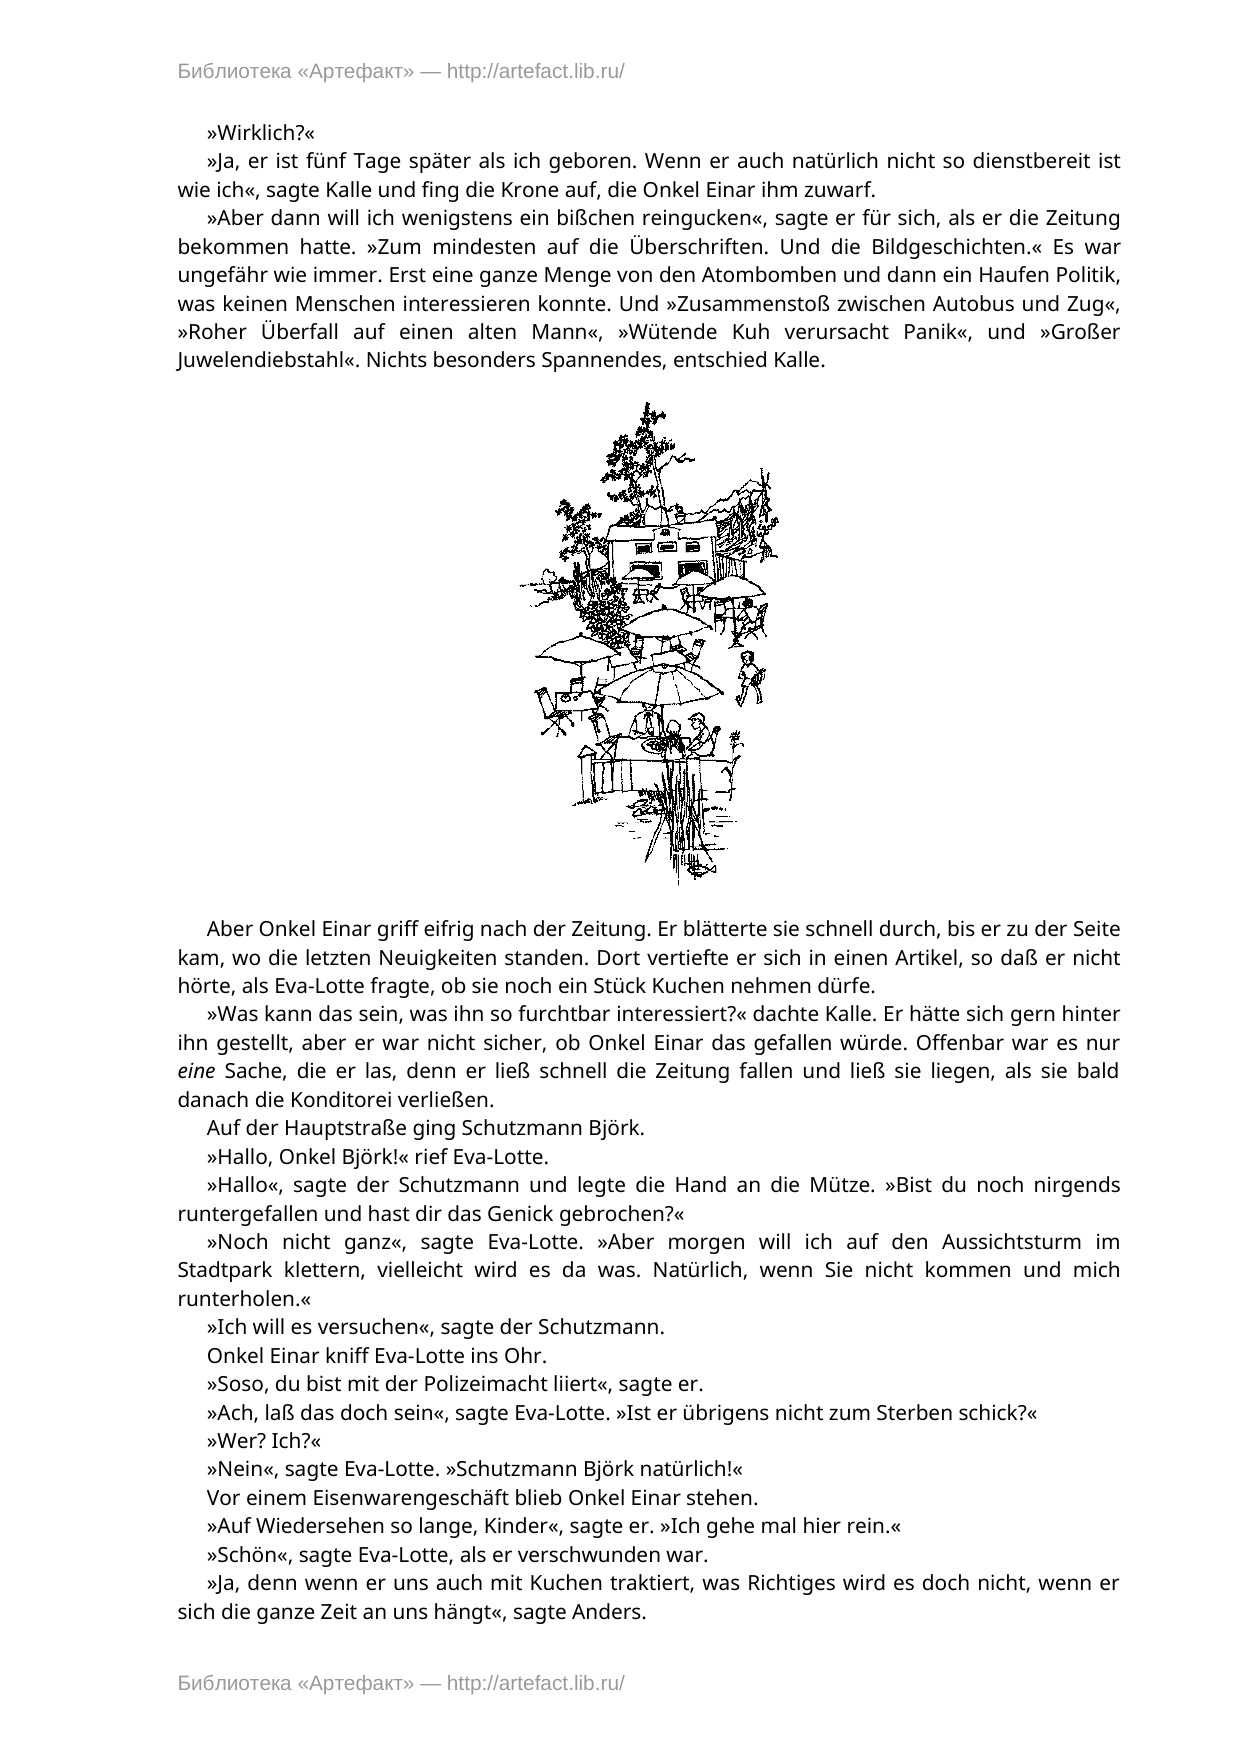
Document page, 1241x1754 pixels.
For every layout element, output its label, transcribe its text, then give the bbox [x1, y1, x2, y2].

text »Hallo, Onkel Björk!« rief Eva-Lotte. [177, 1142, 1122, 1170]
text »Ach, laß das doch sein«, sagte Eva-Lotte. »Ist er übrigens nicht zum Sterben schick?« [177, 1398, 1122, 1426]
text »Hallo«, sagte der Schutzmann und legte die Hand an die Mütze. »Bist du noch nirgends runtergefallen und hast dir das Genick gebrochen?« [177, 1170, 1122, 1227]
text »Wer? Ich?« [177, 1426, 1122, 1454]
text Vor einem Eisenwarengeschäft blieb Onkel Einar stehen. [177, 1483, 1122, 1511]
text »Was kann das sein, was ihn so furchtbar interessiert?« dachte Kalle. Er hätte sich gern hinter ihn gestellt, aber er war nicht sicher, ob Onkel Einar das gefallen würde. Offenbar war es nur eine Sache, die er las, denn er ließ schnell die Zeitung fallen und ließ sie liegen, als sie bald danach die Konditorei verließen. [177, 999, 1122, 1113]
text »Ja, er ist fünf Tage später als ich geboren. Wenn er auch natürlich nicht so dienstbereit ist wie ich«, sagte Kalle und fing die Krone auf, die Onkel Einar ihm zuwarf. [177, 147, 1122, 203]
text »Ich will es versuchen«, sagte der Schutzmann. [177, 1312, 1122, 1341]
text »Ja, denn wenn er uns auch mit Kuchen traktiert, was Richtiges wird es doch nicht, wenn er sich die ganze Zeit an uns hängt«, sagte Anders. [177, 1568, 1122, 1625]
text »Noch nicht ganz«, sagte Eva-Lotte. »Aber morgen will ich auf den Aussichtsturm im Stadtpark klettern, vielleicht wird es da was. Natürlich, wenn Sie nicht kommen und mich runterholen.« [177, 1227, 1122, 1312]
text »Soso, du bist mit der Polizeimacht liiert«, sagte er. [177, 1369, 1122, 1398]
text Auf der Hauptstraße ging Schutzmann Björk. [177, 1113, 1122, 1142]
text Onkel Einar kniff Eva-Lotte ins Ohr. [177, 1341, 1122, 1369]
picture [519, 402, 780, 886]
text »Auf Wiedersehen so lange, Kinder«, sagte er. »Ich gehe mal hier rein.« [177, 1511, 1122, 1540]
text »Wirklich?« [177, 118, 1122, 147]
text Aber Onkel Einar griff eifrig nach der Zeitung. Er blätterte sie schnell durch, bis er zu der Seite kam, wo die letzten Neuigkeiten standen. Dort vertiefte er sich in einen Artikel, so daß er nicht hörte, als Eva-Lotte fragte, ob sie noch ein Stück Kuchen nehmen dürfe. [177, 914, 1122, 999]
text »Schön«, sagte Eva-Lotte, als er verschwunden war. [177, 1540, 1122, 1568]
text »Aber dann will ich wenigstens ein bißchen reingucken«, sagte er für sich, als er die Zeitung bekommen hatte. »Zum mindesten auf die Überschriften. Und die Bildgeschichten.« Es war ungefähr wie immer. Erst eine ganze Menge von den Atombomben und dann ein Haufen Politik, was keinen Menschen interessieren konnte. Und »Zusammenstoß zwischen Autobus und Zug«, »Roher Überfall auf einen alten Mann«, »Wütende Kuh verursacht Panik«, und »Großer Juwelendiebstahl«. Nichts besonders Spannendes, entschied Kalle. [177, 203, 1122, 374]
text »Nein«, sagte Eva-Lotte. »Schutzmann Björk natürlich!« [177, 1454, 1122, 1483]
